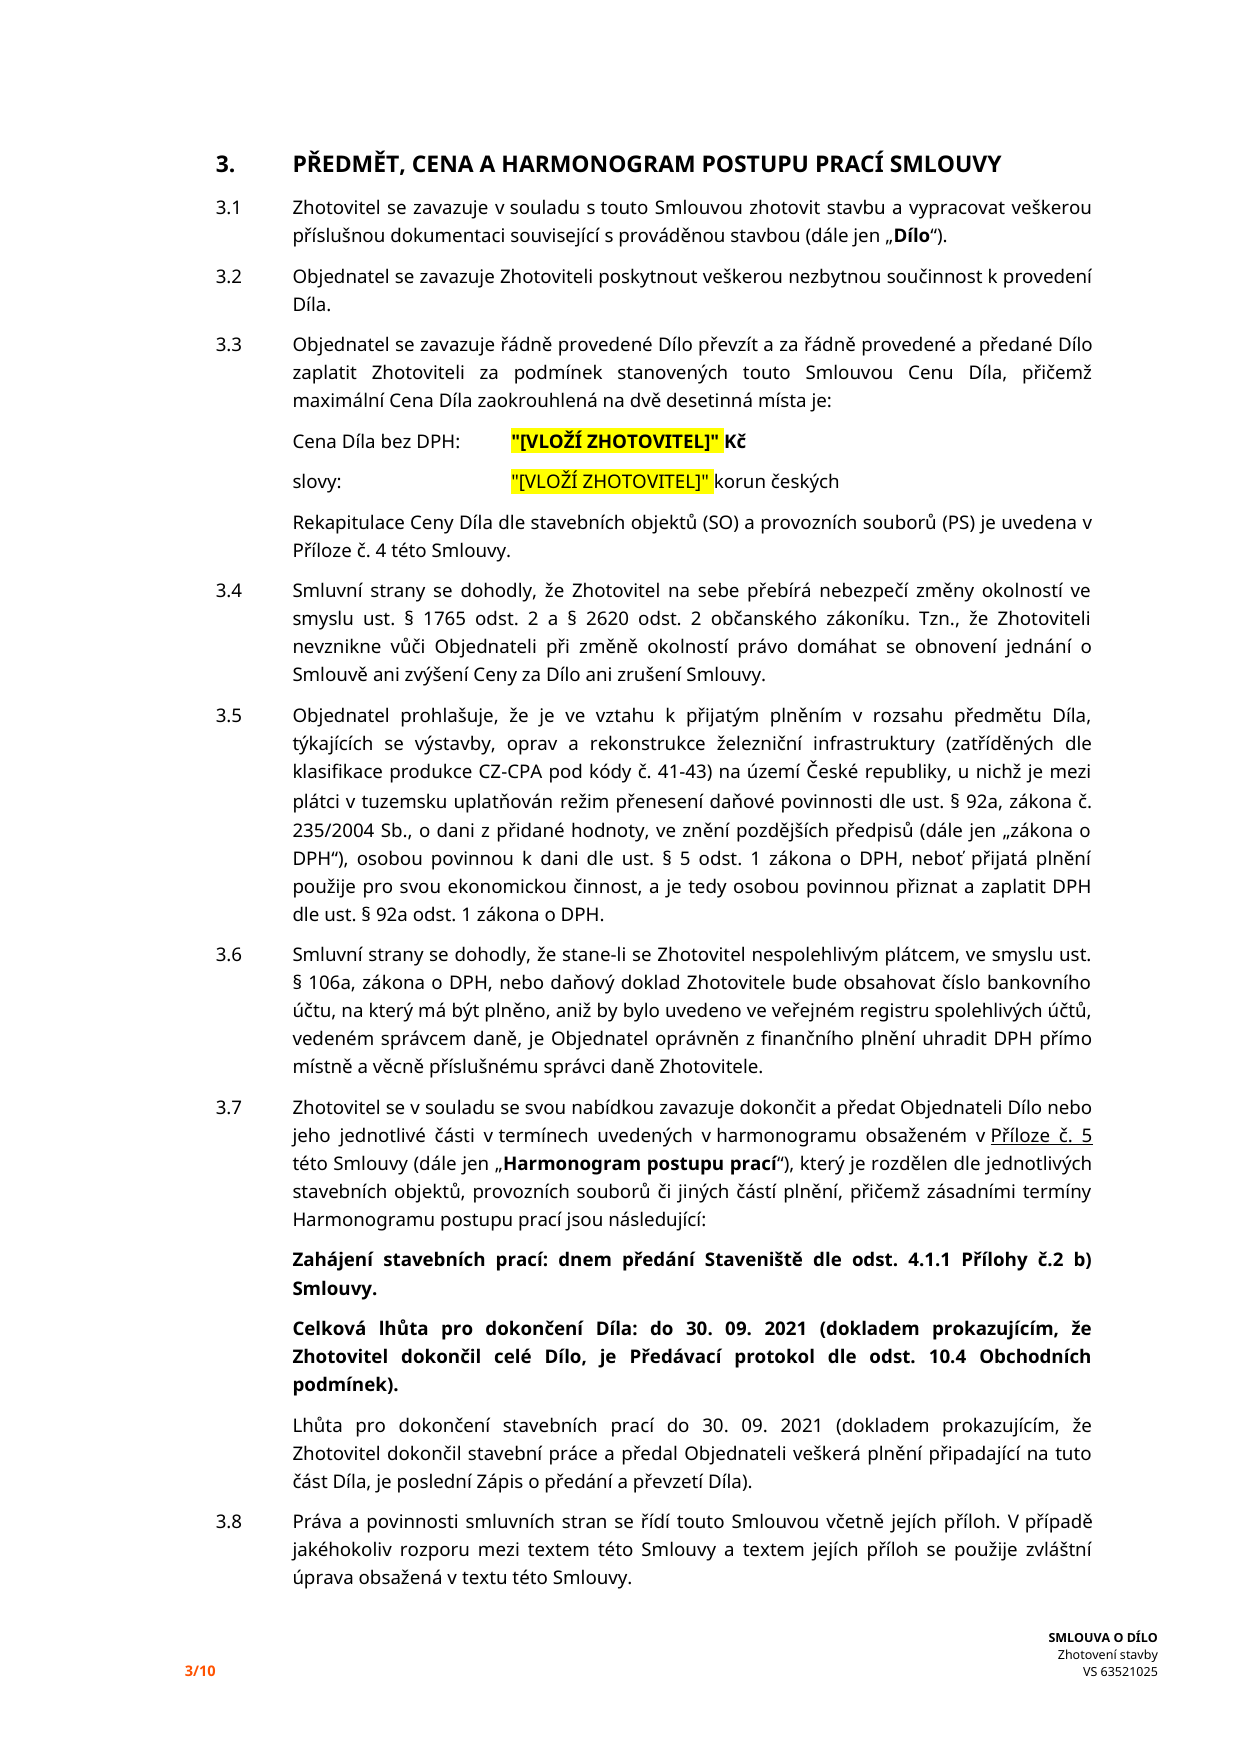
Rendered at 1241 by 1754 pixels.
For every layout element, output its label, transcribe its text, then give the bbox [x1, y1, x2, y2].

text Cena Díla bez DPH: Kč [292, 428, 511, 453]
text PŘEDMĚT, CENA A HARMONOGRAM POSTUPU PRACÍ SMLOUVY [216, 147, 1093, 179]
text Celková lhůta pro dokončení Díla: do 30. 09. 2021 (dokladem prokazujícím, že Zhotovitel dokončil celé Dílo, je Předávací protokol dle odst. 10.4 Obchodních podmínek). [292, 1315, 1093, 1397]
text Zhotovitel se zavazuje v souladu s touto Smlouvou zhotovit stavbu a vypracovat veškerou příslušnou dokumentaci související s prováděnou stavbou (dále jen „Dílo“). [216, 194, 1093, 248]
text Cena Díla bez DPH: Kč [724, 428, 1093, 453]
text Zahájení stavebních prací: dnem předání Staveniště dle odst. 4.1.1 Přílohy č.2 b) Smlouvy. [292, 1247, 1093, 1300]
text Objednatel se zavazuje Zhotoviteli poskytnout veškerou nezbytnou součinnost k provedení Díla. [216, 263, 1093, 316]
text Smluvní strany se dohodly, že stane-li se Zhotovitel nespolehlivým plátcem, ve smyslu ust. § 106a, zákona o DPH, nebo daňový doklad Zhotovitele bude obsahovat číslo bankovního účtu, na který má být plněno, aniž by bylo uvedeno ve veřejném registru spolehlivých účtů, vedeném správcem daně, je Objednatel oprávněn z finančního plnění uhradit DPH přímo místně a věcně příslušnému správci daně Zhotovitele. [216, 942, 1093, 1079]
text Práva a povinnosti smluvních stran se řídí touto Smlouvou včetně jejích příloh. V případě jakéhokoliv rozporu mezi textem této Smlouvy a textem jejích příloh se použije zvláštní úprava obsažená v textu této Smlouvy. [216, 1508, 1093, 1590]
text Smluvní strany se dohodly, že Zhotovitel na sebe přebírá nebezpečí změny okolností ve smyslu ust. § 1765 odst. 2 a § 2620 odst. 2 občanského zákoníku. Tzn., že Zhotoviteli nevznikne vůči Objednateli při změně okolností právo domáhat se obnovení jednání o Smlouvě ani zvýšení Ceny za Dílo ani zrušení Smlouvy. [216, 578, 1093, 687]
text Lhůta pro dokončení stavebních prací do 30. 09. 2021 (dokladem prokazujícím, že Zhotovitel dokončil stavební práce a předal Objednateli veškerá plnění připadající na tuto část Díla, je poslední Zápis o předání a převzetí Díla). [292, 1412, 1093, 1493]
text Objednatel prohlašuje, že je ve vztahu k přijatým plněním v rozsahu předmětu Díla, týkajících se výstavby, oprav a rekonstrukce železniční infrastruktury (zatříděných dle klasifikace produkce CZ-CPA pod kódy č. 41-43) na území České republiky, u nichž je mezi plátci v tuzemsku uplatňován režim přenesení daňové povinnosti dle ust. § 92a, zákona č. 235/2004 Sb., o dani z přidané hodnoty, ve znění pozdějších předpisů (dále jen „zákona o DPH“), osobou povinnou k dani dle ust. § 5 odst. 1 zákona o DPH, neboť přijatá plnění použije pro svou ekonomickou činnost, a je tedy osobou povinnou přiznat a zaplatit DPH dle ust. § 92a odst. 1 zákona o DPH. [216, 702, 1093, 927]
text Zhotovitel se v souladu se svou nabídkou zavazuje dokončit a předat Objednateli Dílo nebo jeho jednotlivé části v termínech uvedených v harmonogramu obsaženém v Příloze č. 5 této Smlouvy (dále jen „Harmonogram postupu prací“), který je rozdělen dle jednotlivých stavebních objektů, provozních souborů či jiných částí plnění, přičemž zásadními termíny Harmonogramu postupu prací jsou následující: [216, 1094, 1093, 1232]
text Objednatel se zavazuje řádně provedené Dílo převzít a za řádně provedené a předané Dílo zaplatit Zhotoviteli za podmínek stanovených touto Smlouvou Cenu Díla, přičemž maximální Cena Díla zaokrouhlená na dvě desetinná místa je: [216, 331, 1093, 413]
text Rekapitulace Ceny Díla dle stavebních objektů (SO) a provozních souborů (PS) je uvedena v Příloze č. 4 této Smlouvy. [292, 509, 1093, 563]
text slovy: korun českých [292, 468, 1093, 494]
